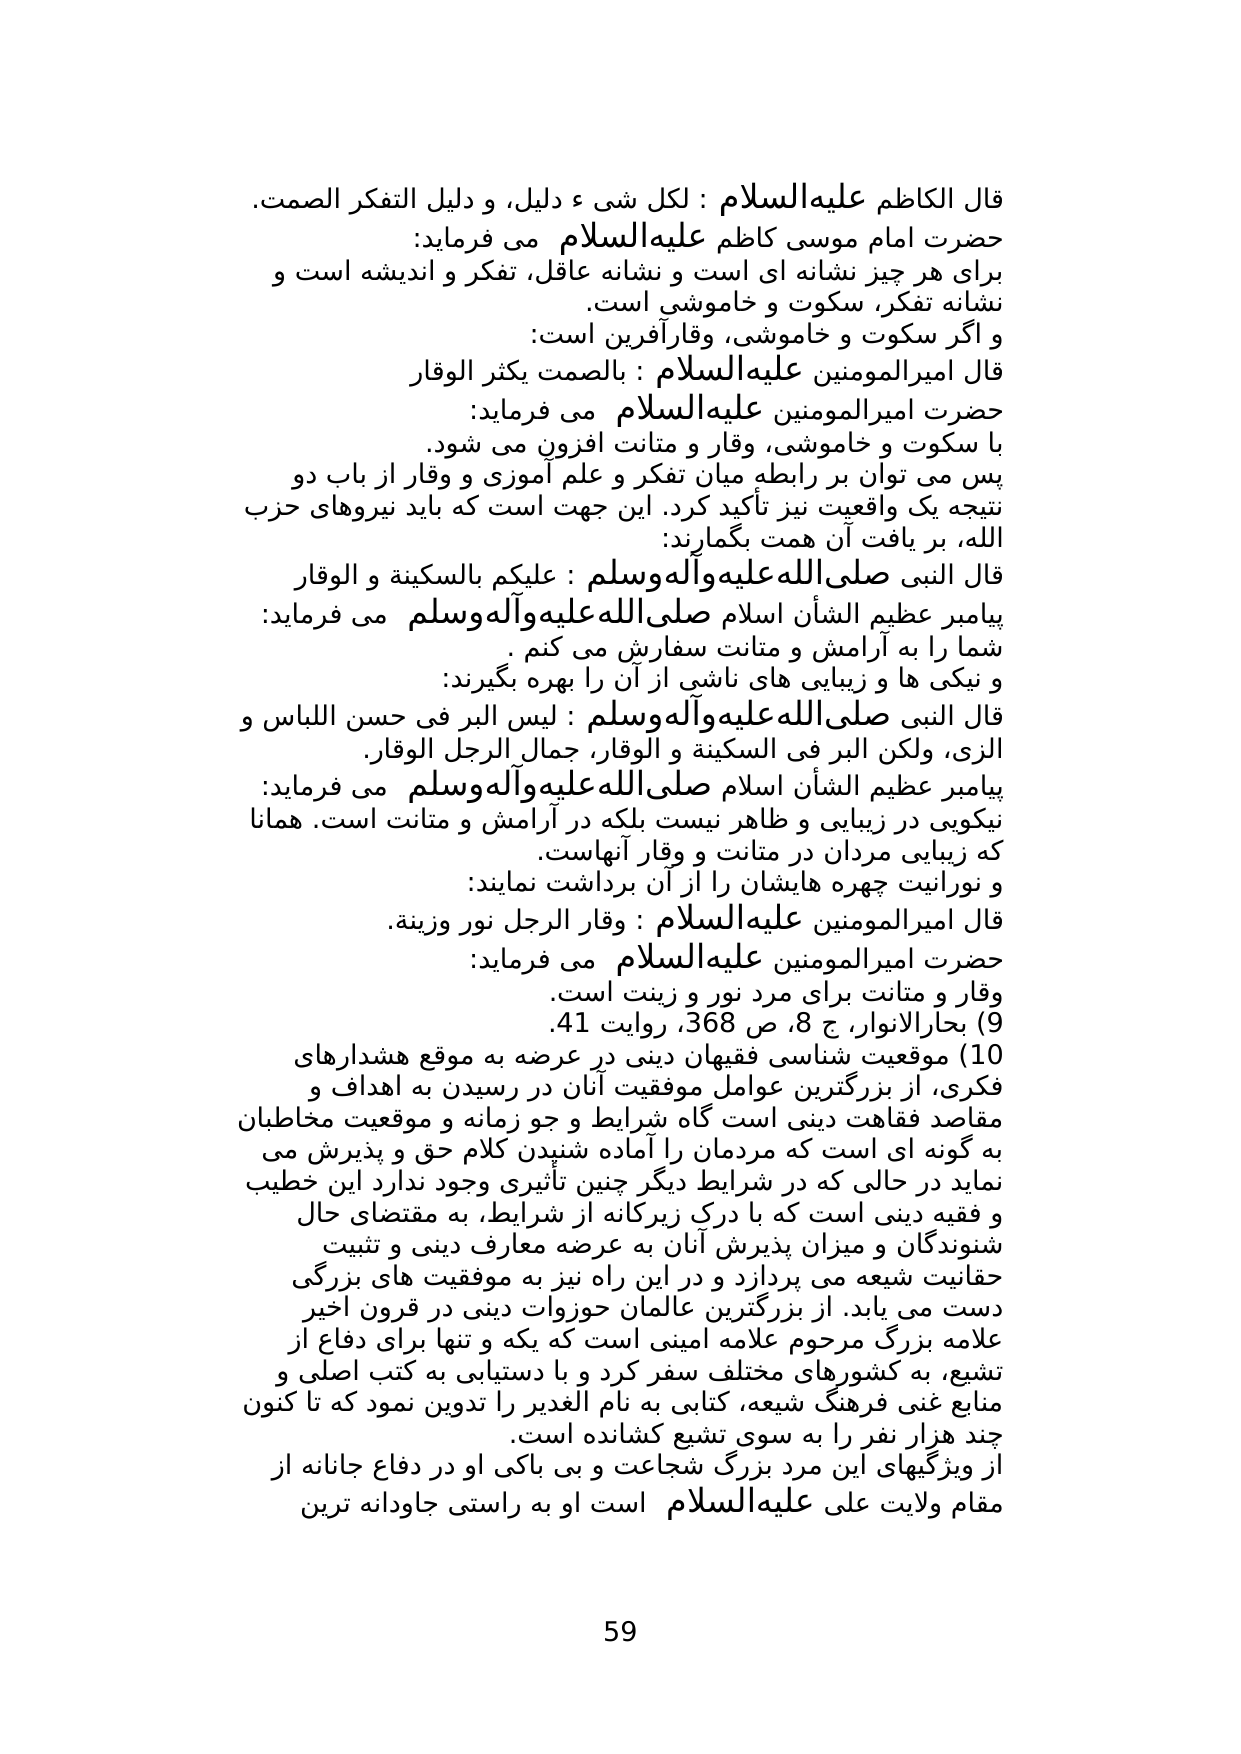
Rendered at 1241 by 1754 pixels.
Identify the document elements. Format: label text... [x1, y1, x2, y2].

text قال النبی صلى‌الله‌عليه‌وآله‌وسلم : لیس البر فی حسن اللباس و الزی، ولکن البر فی السکینة و الوقار، جمال الرجل الوقار. [236, 694, 1004, 765]
text پیامبر عظیم الشأن اسلام صلى‌الله‌عليه‌وآله‌وسلم می فرماید: [236, 592, 1004, 631]
text 10) موقعیت شناسی فقیهان دینی در عرضه به موقع هشدارهای فکری، از بزرگترین عوامل موفقیت آنان در رسیدن به اهداف و مقاصد فقاهت دینی است گاه شرایط و جو زمانه و موقعیت مخاطبان به گونه ای است که مردمان را آماده شنیدن کلام حق و پذیرش می نماید در حالی که در شرایط دیگر چنین تأثیری وجود ندارد این خطیب و فقیه دینی است که با درک زیرکانه از شرایط، به مقتضای حال شنوندگان و میزان پذیرش آنان به عرضه معارف دینی و تثبیت حقانیت شیعه می پردازد و در این راه نیز به موفقیت های بزرگی دست می یابد. از بزرگترین عالمان حوزوات دینی در قرون اخیر علامه بزرگ مرحوم علامه امینی است که یکه و تنها برای دفاع از تشیع، به کشورهای مختلف سفر کرد و با دستیابی به کتب اصلی و منابع غنی فرهنگ شیعه، کتابی به نام الغدیر را تدوین نمود که تا کنون چند هزار نفر را به سوی تشیع کشانده است. [236, 1039, 1004, 1449]
text شما را به آرامش و متانت سفارش می کنم . [236, 631, 1004, 663]
text قال الکاظم عليه‌السلام : لکل شی ء دلیل، و دلیل التفکر الصمت. [236, 177, 1004, 216]
text نیکویی در زیبایی و ظاهر نیست بلکه در آرامش و متانت است. همانا که زیبایی مردان در متانت و وقار آنهاست. [236, 804, 1004, 867]
text با سکوت و خاموشی، وقار و متانت افزون می شود. [236, 427, 1004, 459]
text حضرت امیرالمومنین عليه‌السلام می فرماید: [236, 937, 1004, 976]
text حضرت امام موسی کاظم عليه‌السلام می فرماید: [236, 216, 1004, 255]
text حضرت امیرالمومنین عليه‌السلام می فرماید: [236, 388, 1004, 427]
text پیامبر عظیم الشأن اسلام صلى‌الله‌عليه‌وآله‌وسلم می فرماید: [236, 765, 1004, 804]
text قال النبی صلى‌الله‌عليه‌وآله‌وسلم : علیکم بالسکینة و الوقار [236, 553, 1004, 592]
text برای هر چیز نشانه ای است و نشانه عاقل، تفکر و اندیشه است و نشانه تفکر، سکوت و خاموشی است. [236, 255, 1004, 318]
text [236, 1449, 1004, 1520]
text 9) بحارالانوار، ج 8، ص 368، روایت 41. [236, 1008, 1004, 1039]
text قال امیرالمومنین عليه‌السلام : وقار الرجل نور وزینة. [236, 898, 1004, 937]
text و نیکی ها و زیبایی های ناشی از آن را بهره بگیرند: [236, 663, 1004, 694]
text پس می توان بر رابطه میان تفکر و علم آموزی و وقار از باب دو نتیجه یک واقعیت نیز تأکید کرد. این جهت است که باید نیروهای حزب الله، بر یافت آن همت بگمارند: [236, 459, 1004, 553]
text قال امیرالمومنین عليه‌السلام : بالصمت یکثر الوقار [236, 349, 1004, 388]
text و اگر سکوت و خاموشی، وقارآفرین است: [236, 318, 1004, 349]
text وقار و متانت برای مرد نور و زینت است. [236, 976, 1004, 1008]
text و نورانیت چهره هایشان را از آن برداشت نمایند: [236, 867, 1004, 898]
